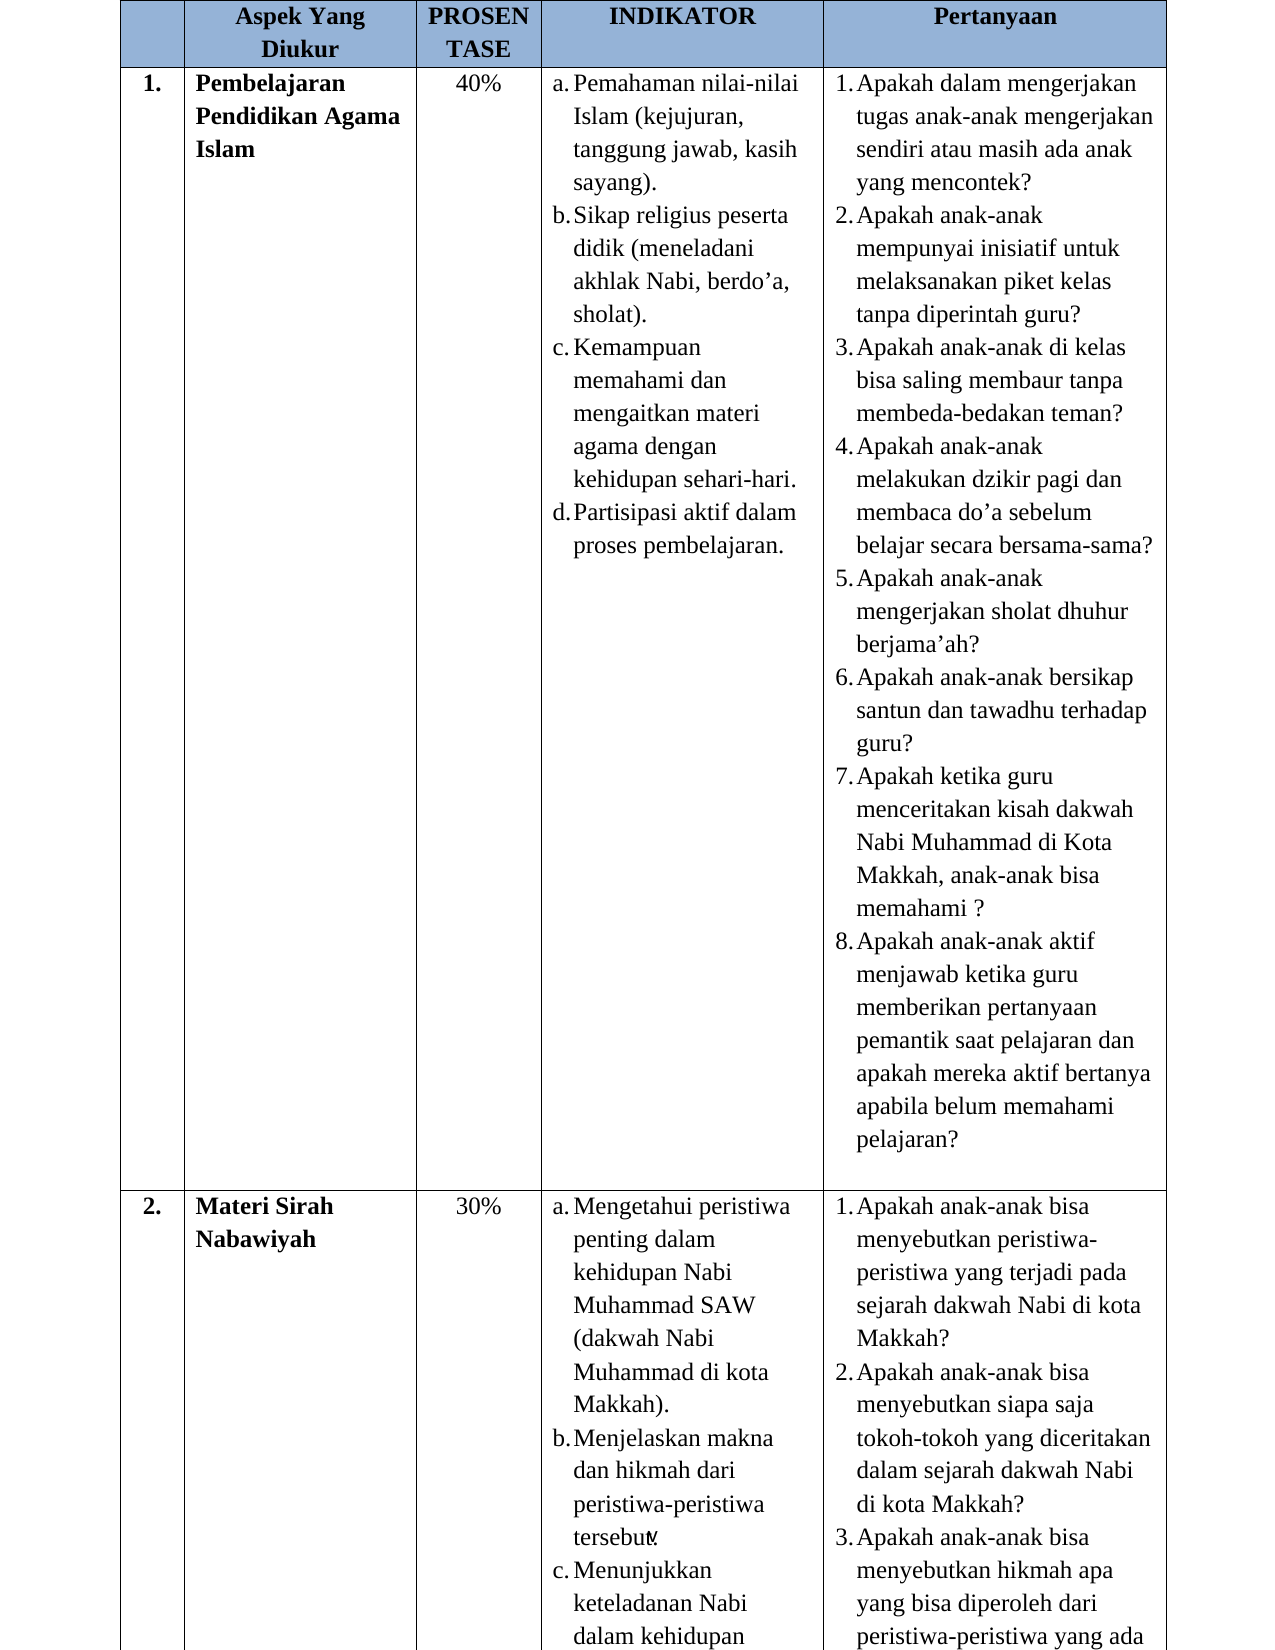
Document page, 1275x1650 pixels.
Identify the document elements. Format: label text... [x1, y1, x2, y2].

table_cell Pembelajaran Pendidikan Agama Islam [185, 68, 416, 1190]
table_cell Apakah dalam mengerjakan tugas anak-anak mengerjakan sendiri atau masih ada anak yang mencontek? Apakah anak-anak mempunyai inisiatif untuk melaksanakan piket kelas tanpa diperintah guru? Apakah anak-anak di kelas bisa saling membaur tanpa membeda-bedakan teman? Apakah anak-anak melakukan dzikir pagi dan membaca do’a sebelum belajar secara bersama-sama? Apakah anak-anak mengerjakan sholat dhuhur berjama’ah? Apakah anak-anak bersikap santun dan tawadhu terhadap guru? Apakah ketika guru menceritakan kisah dakwah Nabi Muhammad di Kota Makkah, anak-anak bisa memahami ? Apakah anak-anak aktif menjawab ketika guru memberikan pertanyaan pemantik saat pelajaran dan apakah mereka aktif bertanya apabila belum memahami pelajaran? [824, 68, 1166, 1190]
table_cell 2. [121, 1191, 184, 1650]
table_cell Materi Sirah Nabawiyah [185, 1191, 416, 1650]
table_cell 1. [121, 68, 184, 1190]
table_cell Pemahaman nilai-nilai Islam (kejujuran, tanggung jawab, kasih sayang). Sikap religius peserta didik (meneladani akhlak Nabi, berdo’a, sholat). Kemampuan memahami dan mengaitkan materi agama dengan kehidupan sehari-hari. Partisipasi aktif dalam proses pembelajaran. [542, 68, 823, 1190]
table_header Aspek Yang Diukur [185, 1, 416, 67]
table_header Pertanyaan [824, 1, 1166, 67]
table_cell Apakah anak-anak bisa menyebutkan peristiwa-peristiwa yang terjadi pada sejarah dakwah Nabi di kota Makkah? Apakah anak-anak bisa menyebutkan siapa saja tokoh-tokoh yang diceritakan dalam sejarah dakwah Nabi di kota Makkah? Apakah anak-anak bisa menyebutkan hikmah apa yang bisa diperoleh dari peristiwa-peristiwa yang ada pada sejarah dakwah Nabi di kota Makkah? Apakah anak-anak mengeluh saat diberikan tugas? Apakah anak-anak berani berkata jujur jika berbuat salah? Apakah anak-anak mudah memaafkan jika ada temannya yang bersalah kepadanya? [824, 1191, 1166, 1650]
table_header INDIKATOR [542, 1, 823, 67]
table_cell 40% [417, 68, 541, 1190]
table_header PROSENTASE [417, 1, 541, 67]
table_cell Mengetahui peristiwa penting dalam kehidupan Nabi Muhammad SAW (dakwah Nabi Muhammad di kota Makkah). Menjelaskan makna dan hikmah dari peristiwa-peristiwa tersebut. Menunjukkan keteladanan Nabi dalam kehidupan sehari-hari (jujur, sabar, pemaaf). [542, 1191, 823, 1650]
table_header [121, 1, 184, 67]
table_cell 30% [417, 1191, 541, 1650]
